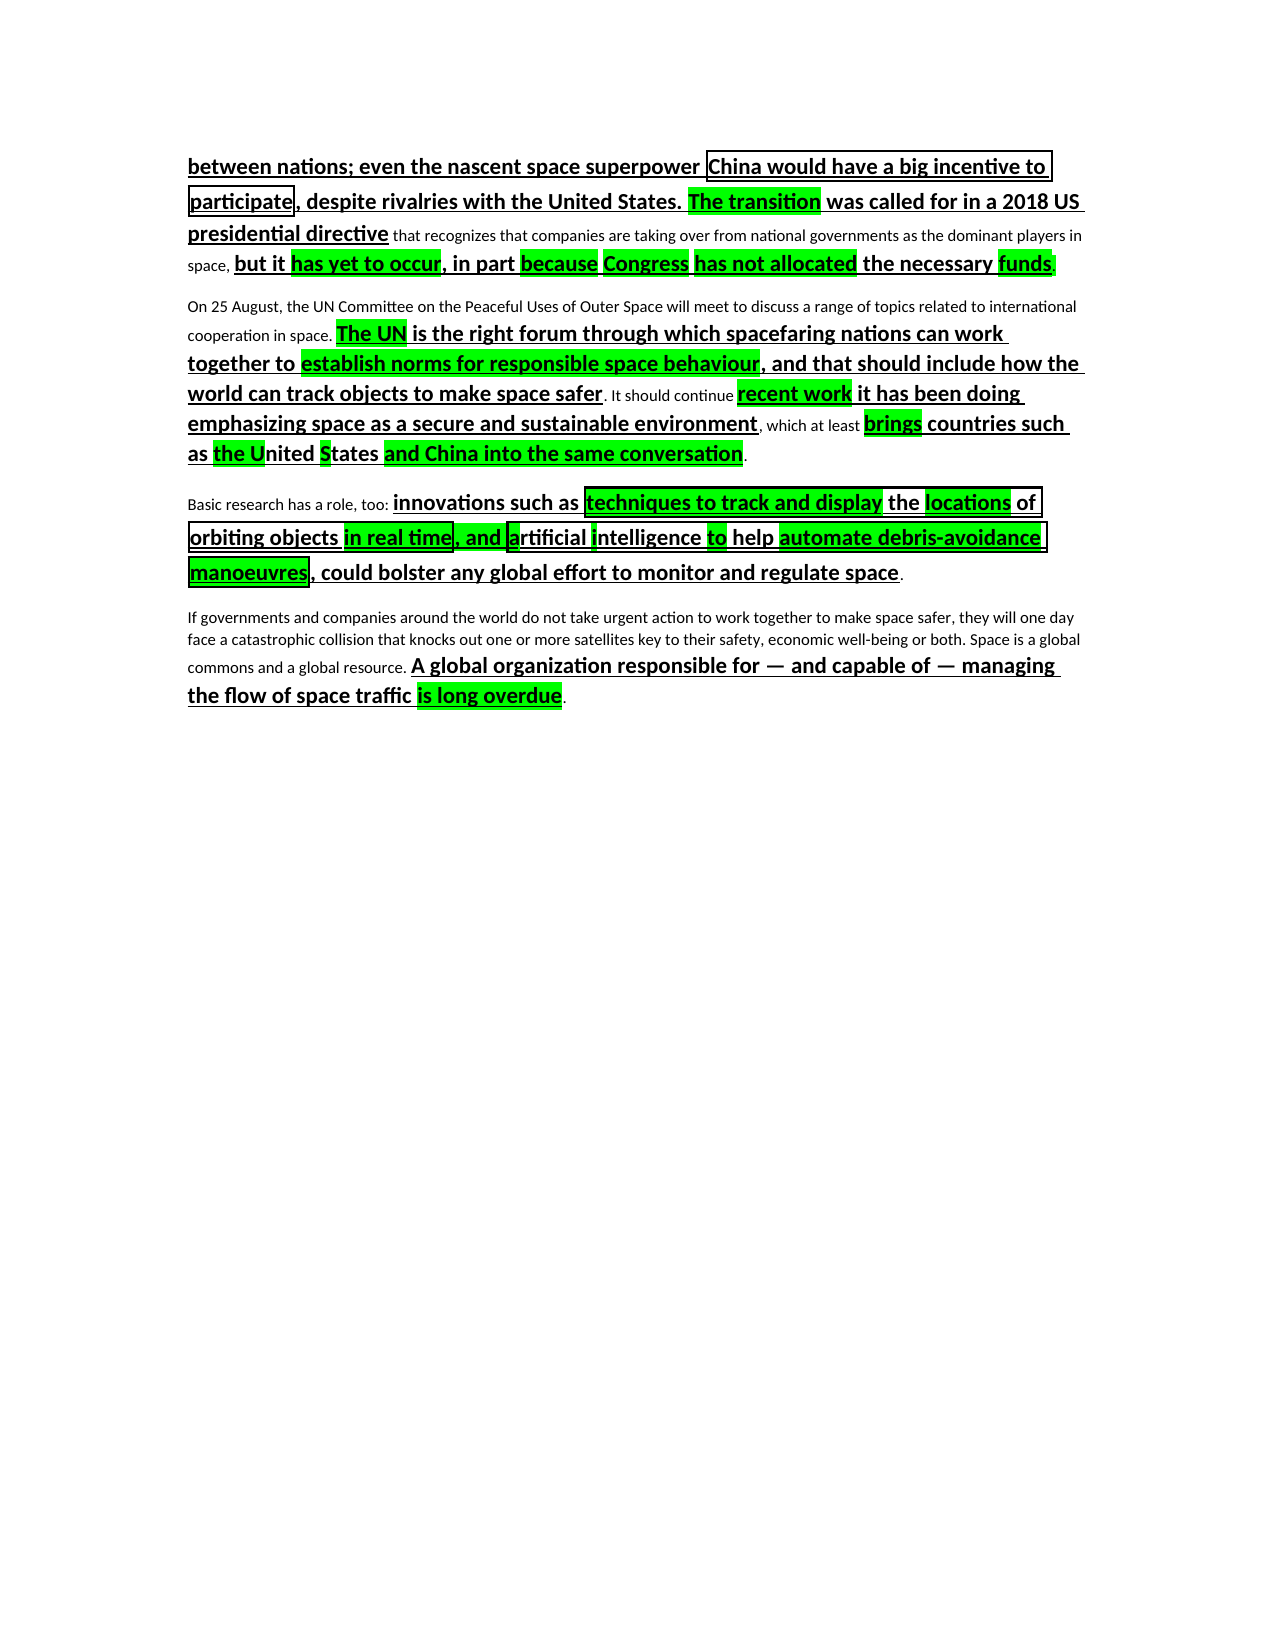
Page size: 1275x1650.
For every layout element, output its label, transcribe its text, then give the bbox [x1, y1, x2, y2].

text If governments and companies around the world do not take urgent action to work together to make space safer, they will one day face a catastrophic collision that knocks out one or more satellites key to their safety, economic well-being or both. Space is a global commons and a global resource. A global organization responsible for — and capable of — managing the flow of space traffic is long overdue. [187, 607, 1087, 710]
text Basic research has a role, too: innovations such as techniques to track and display the locations of orbiting objects in real time, and artificial intelligence to help automate debris-avoidance manoeuvres, could bolster any global effort to monitor and regulate space. [187, 486, 1087, 588]
text On 25 August, the UN Committee on the Peaceful Uses of Outer Space will meet to discuss a range of topics related to international cooperation in space. The UN is the right forum through which spacefaring nations can work together to establish norms for responsible space behaviour, and that should include how the world can track objects to make space safer. It should continue recent work it has been doing emphasizing space as a secure and sustainable environment, which at least brings countries such as the United States and China into the same conversation. [187, 296, 1087, 467]
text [187, 150, 1087, 277]
